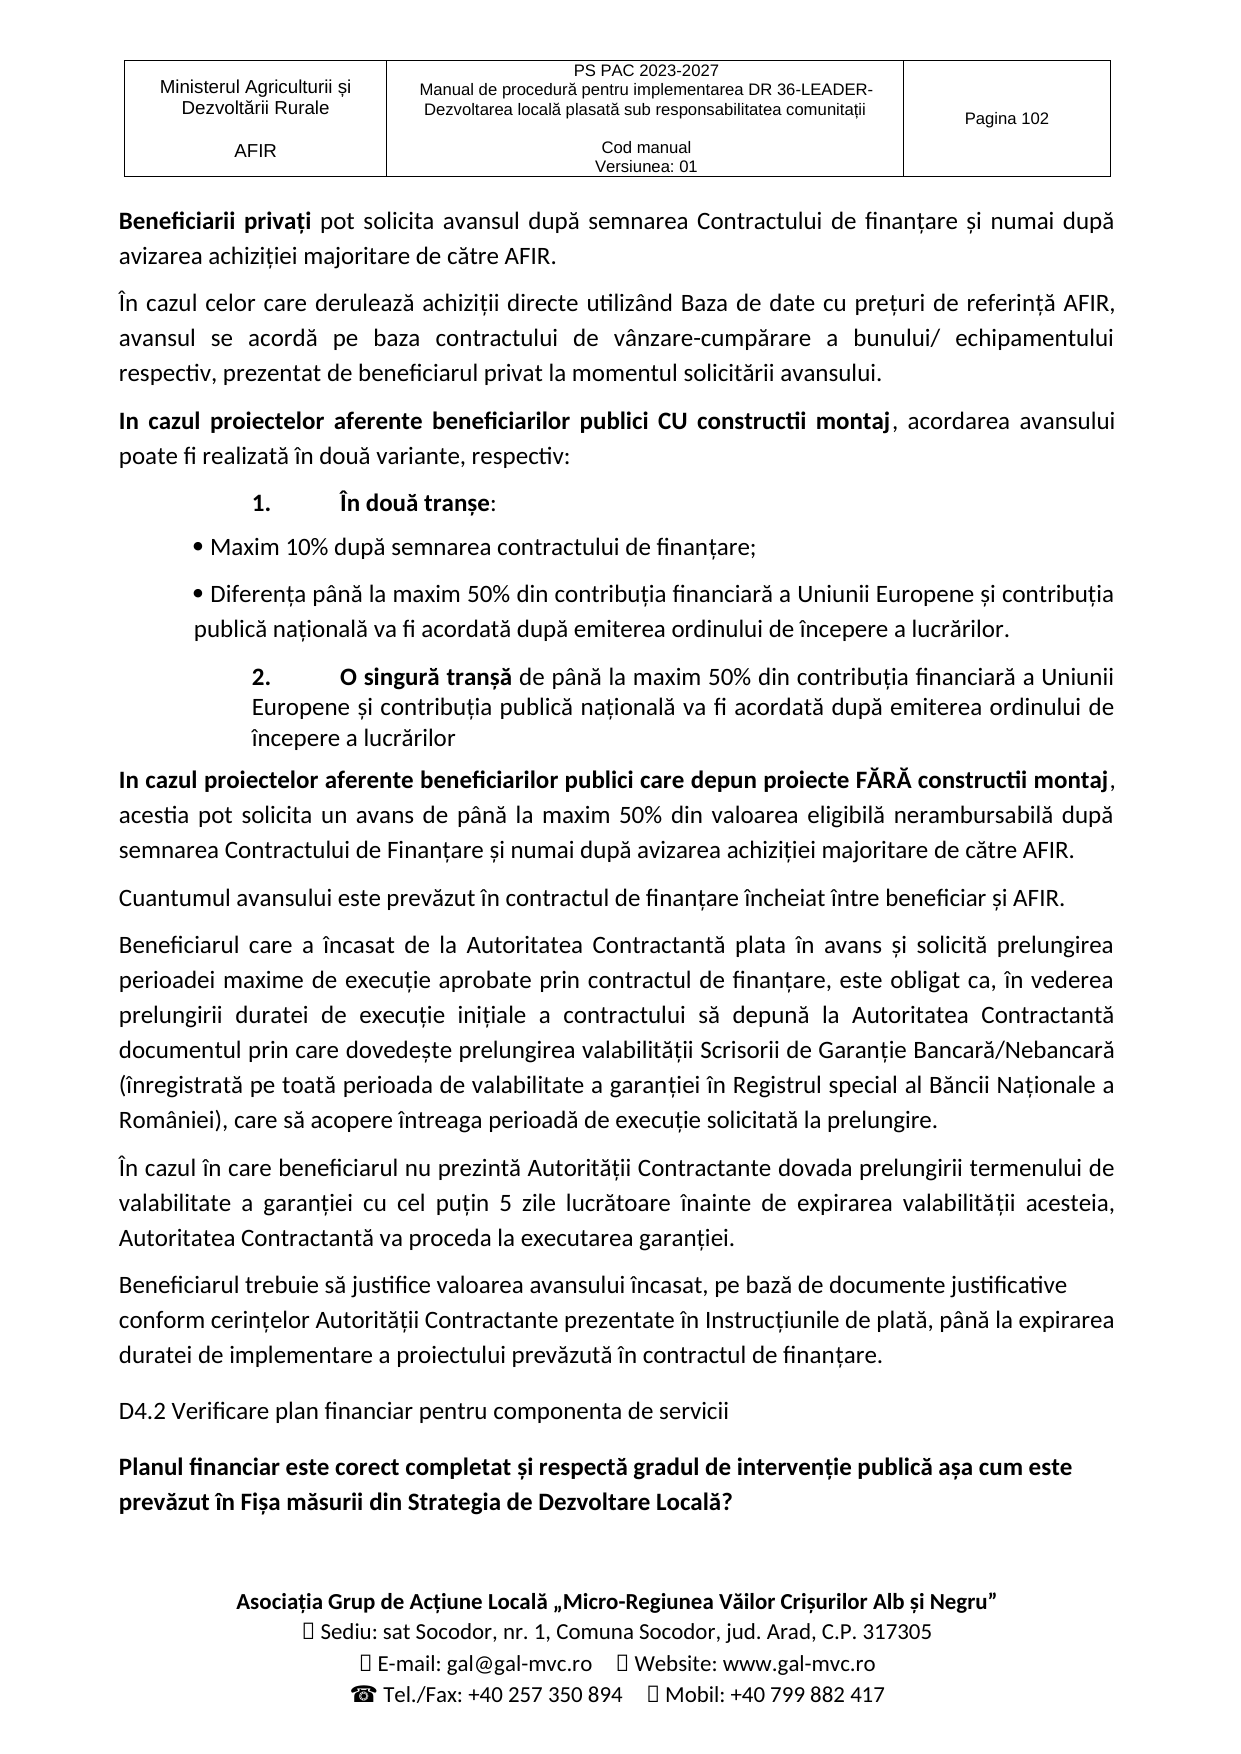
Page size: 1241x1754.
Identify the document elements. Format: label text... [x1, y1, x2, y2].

text Beneficiarul trebuie să justifice valoarea avansului încasat, pe bază de documente justificative conform cerințelor Autorității Contractante prezentate în Instrucțiunile de plată, până la expirarea duratei de implementare a proiectului prevăzută în contractul de finanțare. [119, 1270, 1116, 1370]
text D4.2 Verificare plan financiar pentru componenta de servicii [119, 1396, 1116, 1426]
text În cazul celor care derulează achiziții directe utilizând Baza de date cu prețuri de referință AFIR, avansul se acordă pe baza contractului de vânzare-cumpărare a bunului/ echipamentului respectiv, prezentat de beneficiarul privat la momentul solicitării avansului. [119, 288, 1116, 388]
list O singură tranșă de până la maxim 50% din contribuţia financiară a Uniunii Europene şi contribuţia publică naţională va fi acordată după emiterea ordinului de începere a lucrărilor [252, 661, 1116, 752]
text În cazul în care beneficiarul nu prezintă Autorităţii Contractante dovada prelungirii termenului de valabilitate a garanţiei cu cel puţin 5 zile lucrătoare înainte de expirarea valabilității acesteia, Autoritatea Contractantă va proceda la executarea garanţiei. [119, 1152, 1116, 1253]
text Cuantumul avansului este prevăzut în contractul de finanţare încheiat între beneficiar şi AFIR. [119, 882, 1116, 913]
list În două tranșe: [252, 488, 1116, 518]
text In cazul proiectelor aferente beneficiarilor publici CU constructii montaj, acordarea avansului poate fi realizată în două variante, respectiv: [119, 405, 1116, 471]
text In cazul proiectelor aferente beneficiarilor publici care depun proiecte FĂRĂ constructii montaj, acestia pot solicita un avans de până la maxim 50% din valoarea eligibilă nerambursabilă după semnarea Contractului de Finanţare şi numai după avizarea achiziţiei majoritare de către AFIR. [119, 765, 1116, 865]
text Beneficiarii privaţi pot solicita avansul după semnarea Contractului de finanţare şi numai după avizarea achiziţiei majoritare de către AFIR. [119, 205, 1116, 271]
text Diferența până la maxim 50% din contribuţia financiară a Uniunii Europene şi contribuţia publică naţională va fi acordată după emiterea ordinului de începere a lucrărilor. [194, 578, 1116, 644]
text Planul financiar este corect completat şi respectă gradul de intervenţie publică așa cum este prevăzut în Fișa măsurii din Strategia de Dezvoltare Locală? [119, 1451, 1116, 1517]
text Maxim 10% după semnarea contractului de finanțare; [194, 531, 1116, 561]
text Beneficiarul care a încasat de la Autoritatea Contractantă plata în avans şi solicită prelungirea perioadei maxime de execuţie aprobate prin contractul de finanţare, este obligat ca, în vederea prelungirii duratei de execuţie iniţiale a contractului să depună la Autoritatea Contractantă documentul prin care dovedește prelungirea valabilității Scrisorii de Garanție Bancară/Nebancară (înregistrată pe toată perioada de valabilitate a garanției în Registrul special al Băncii Naționale a României), care să acopere întreaga perioadă de execuţie solicitată la prelungire. [119, 930, 1116, 1135]
